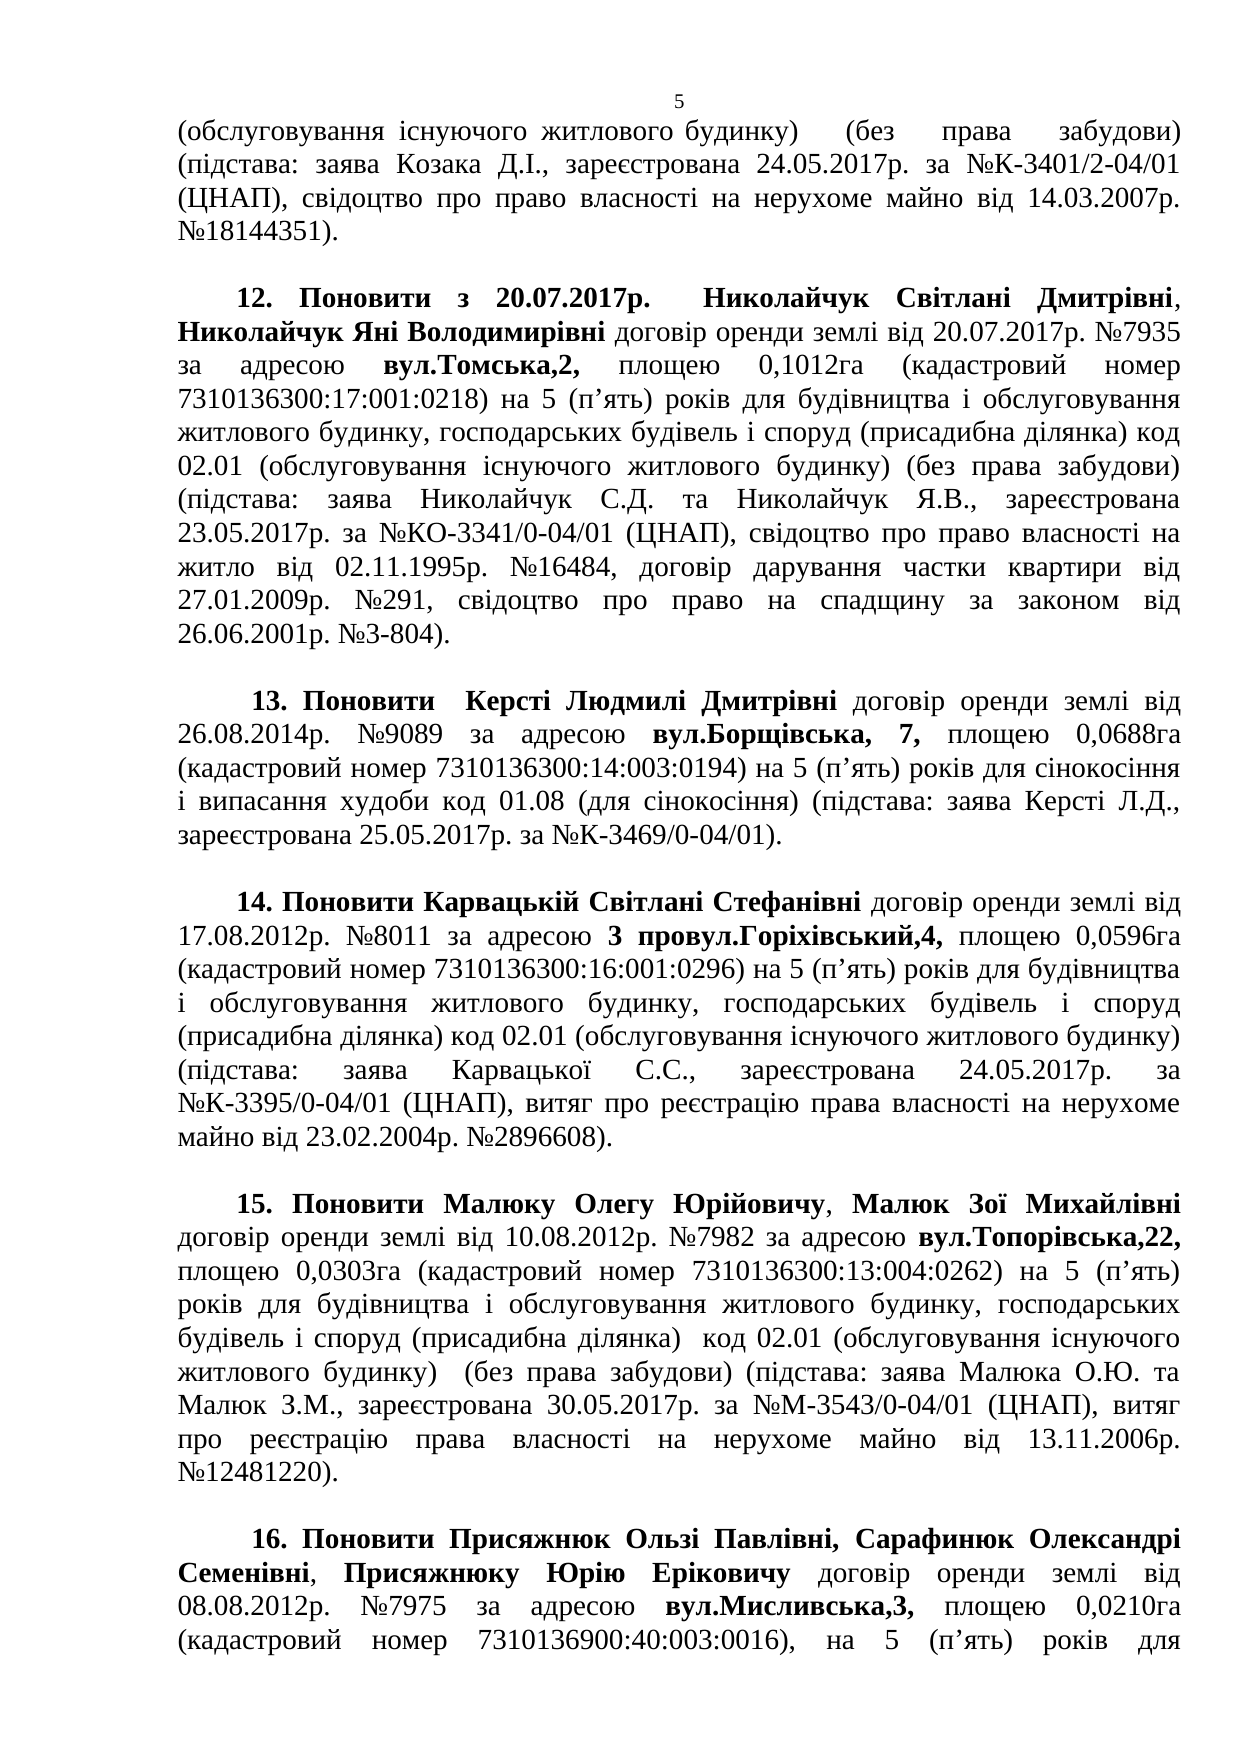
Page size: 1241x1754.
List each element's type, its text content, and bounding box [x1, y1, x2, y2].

text 13. Поновити Керсті Людмилі Дмитрівні договір оренди землі від 26.08.2014р. №9089 за адресою вул.Борщівська, 7, площею 0,0688га (кадастровий номер 7310136300:14:003:0194) на 5 (п’ять) років для сінокосіння і випасання худоби код 01.08 (для сінокосіння) (підстава: заява Керсті Л.Д., зареєстрована 25.05.2017р. за №К-3469/0-04/01). [177, 683, 1181, 851]
text 12. Поновити з 20.07.2017р. Николайчук Світлані Дмитрівні, Николайчук Яні Володимирівні договір оренди землі від 20.07.2017р. №7935 за адресою вул.Томська,2, площею 0,1012га (кадастровий номер 7310136300:17:001:0218) на 5 (п’ять) років для будівництва і обслуговування житлового будинку, господарських будівель і споруд (присадибна ділянка) код 02.01 (обслуговування існуючого житлового будинку) (без права забудови) (підстава: заява Николайчук С.Д. та Николайчук Я.В., зареєстрована 23.05.2017р. за №КО-3341/0-04/01 (ЦНАП), свідоцтво про право власності на житло від 02.11.1995р. №16484, договір дарування частки квартири від 27.01.2009р. №291, свідоцтво про право на спадщину за законом від 26.06.2001р. №3-804). [177, 280, 1181, 649]
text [177, 113, 1181, 247]
text 15. Поновити Малюку Олегу Юрійовичу, Малюк Зої Михайлівні договір оренди землі від 10.08.2012р. №7982 за адресою вул.Топорівська,22, площею 0,0303га (кадастровий номер 7310136300:13:004:0262) на 5 (п’ять) років для будівництва і обслуговування житлового будинку, господарських будівель і споруд (присадибна ділянка) код 02.01 (обслуговування існуючого житлового будинку) (без права забудови) (підстава: заява Малюка О.Ю. та Малюк З.М., зареєстрована 30.05.2017р. за №М-3543/0-04/01 (ЦНАП), витяг про реєстрацію права власності на нерухоме майно від 13.11.2006р. №12481220). [177, 1186, 1181, 1488]
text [177, 1521, 1181, 1656]
text 14. Поновити Карвацькій Світлані Стефанівні договір оренди землі від 17.08.2012р. №8011 за адресою 3 провул.Горіхівський,4, площею 0,0596га (кадастровий номер 7310136300:16:001:0296) на 5 (п’ять) років для будівництва і обслуговування житлового будинку, господарських будівель і споруд (присадибна ділянка) код 02.01 (обслуговування існуючого житлового будинку) (підстава: заява Карвацької С.С., зареєстрована 24.05.2017р. за №К-3395/0-04/01 (ЦНАП), витяг про реєстрацію права власності на нерухоме майно від 23.02.2004р. №2896608). [177, 884, 1181, 1152]
